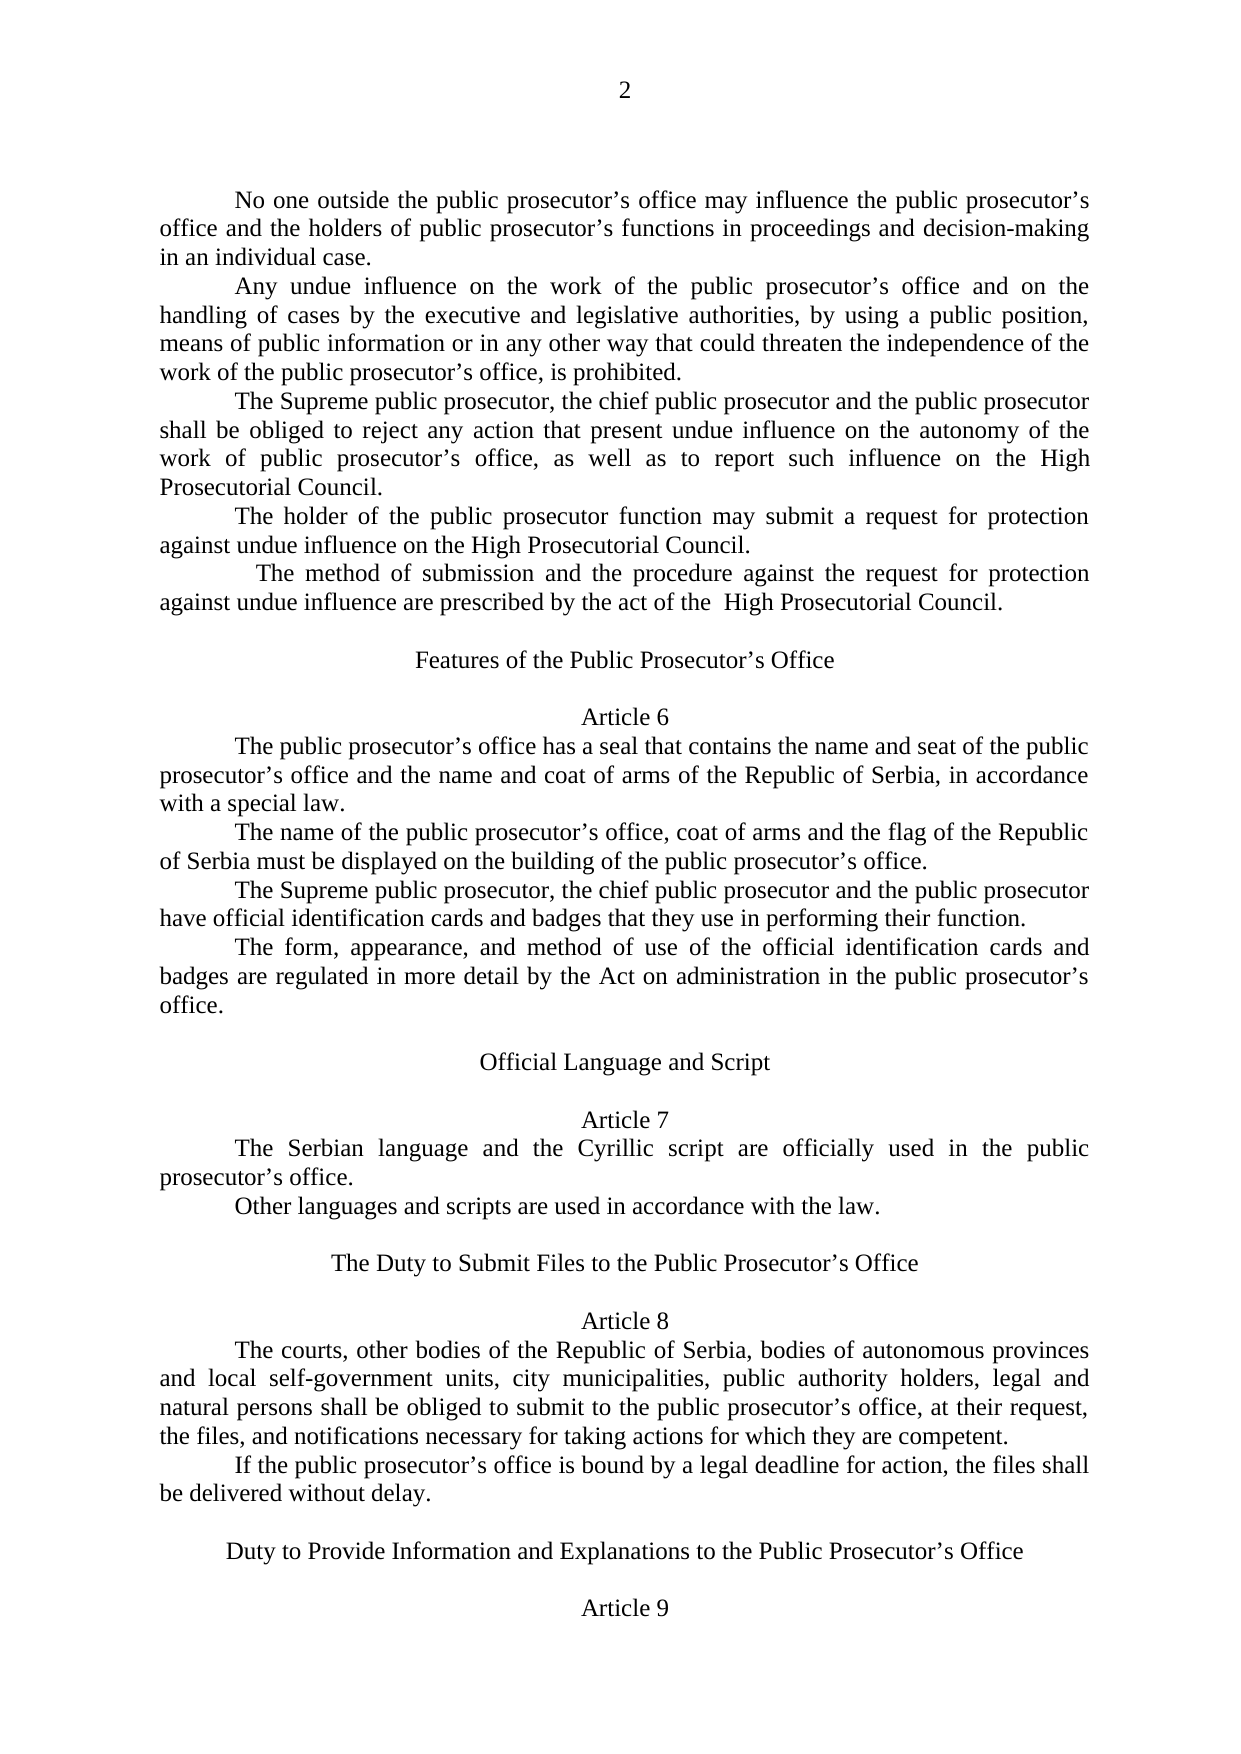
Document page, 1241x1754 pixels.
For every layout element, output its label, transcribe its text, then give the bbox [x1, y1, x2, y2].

text The form, appearance, and method of use of the official identification cards and badges are regulated in more detail by the Act on administration in the public prosecutor’s office. [159, 932, 1090, 1018]
text The Serbian language and the Cyrillic script are officially used in the public prosecutor’s office. [159, 1133, 1090, 1191]
text The holder of the public prosecutor function may submit a request for protection against undue influence on the High Prosecutorial Council. [159, 501, 1090, 558]
text Features of the Public Prosecutor’s Office [159, 645, 1090, 673]
text Duty to Provide Information and Explanations to the Public Prosecutor’s Office [159, 1536, 1090, 1565]
text Article 9 [159, 1593, 1090, 1622]
text The courts, other bodies of the Republic of Serbia, bodies of autonomous provinces and local self-government units, city municipalities, public authority holders, legal and natural persons shall be obliged to submit to the public prosecutor’s office, at their request, the files, and notifications necessary for taking actions for which they are competent. [159, 1335, 1090, 1450]
text The Supreme public prosecutor, the chief public prosecutor and the public prosecutor shall be obliged to reject any action that present undue influence on the autonomy of the work of public prosecutor’s office, as well as to report such influence on the High Prosecutorial Council. [159, 386, 1090, 501]
text Article 8 [159, 1306, 1090, 1335]
text Article 6 [159, 702, 1090, 731]
text No one outside the public prosecutor’s office may influence the public prosecutor’s office and the holders of public prosecutor’s functions in proceedings and decision-making in an individual case. [159, 185, 1090, 271]
text The Duty to Submit Files to the Public Prosecutor’s Office [159, 1248, 1090, 1277]
text The method of submission and the procedure against the request for protection against undue influence are prescribed by the act of the High Prosecutorial Council. [159, 558, 1090, 616]
text Article 7 [159, 1105, 1090, 1133]
text If the public prosecutor’s office is bound by a legal deadline for action, the files shall be delivered without delay. [159, 1450, 1090, 1507]
text The name of the public prosecutor’s office, coat of arms and the flag of the Republic of Serbia must be displayed on the building of the public prosecutor’s office. [159, 817, 1090, 875]
text The Supreme public prosecutor, the chief public prosecutor and the public prosecutor have official identification cards and badges that they use in performing their function. [159, 875, 1090, 932]
text Other languages and scripts are used in accordance with the law. [159, 1191, 1090, 1220]
text The public prosecutor’s office has a seal that contains the name and seat of the public prosecutor’s office and the name and coat of arms of the Republic of Serbia, in accordance with a special law. [159, 731, 1090, 817]
text Official Language and Script [159, 1047, 1090, 1076]
text Any undue influence on the work of the public prosecutor’s office and on the handling of cases by the executive and legislative authorities, by using a public position, means of public information or in any other way that could threaten the independence of the work of the public prosecutor’s office, is prohibited. [159, 271, 1090, 386]
